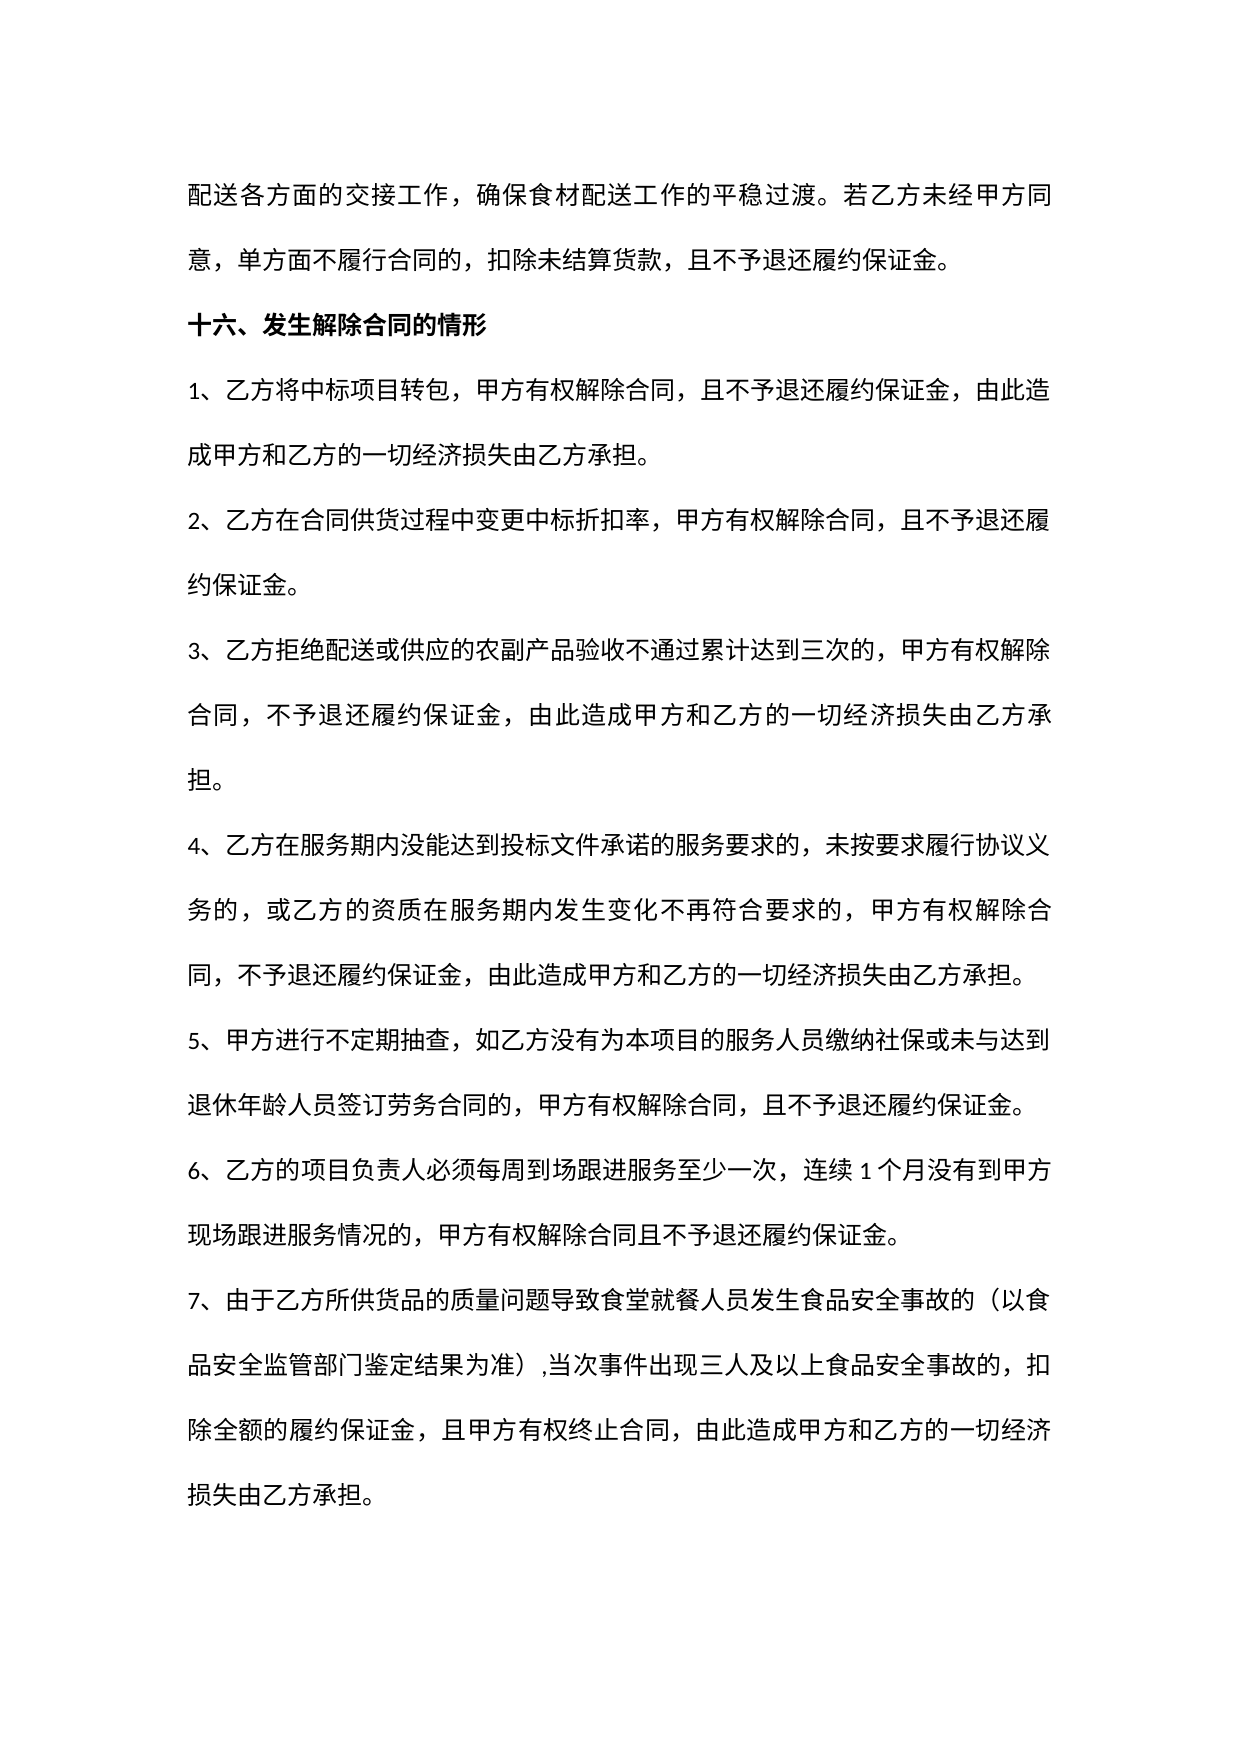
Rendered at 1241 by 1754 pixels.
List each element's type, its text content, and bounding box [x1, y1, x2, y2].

text 3、乙方拒绝配送或供应的农副产品验收不通过累计达到三次的，甲方有权解除合同，不予退还履约保证金，由此造成甲方和乙方的一切经济损失由乙方承担。 [187, 617, 1053, 812]
text 7、由于乙方所供货品的质量问题导致食堂就餐人员发生食品安全事故的（以食品安全监管部门鉴定结果为准）,当次事件出现三人及以上食品安全事故的，扣除全额的履约保证金，且甲方有权终止合同，由此造成甲方和乙方的一切经济损失由乙方承担。 [187, 1267, 1053, 1527]
text 十六、发生解除合同的情形 [187, 292, 1053, 357]
text 5、甲方进行不定期抽查，如乙方没有为本项目的服务人员缴纳社保或未与达到退休年龄人员签订劳务合同的，甲方有权解除合同，且不予退还履约保证金。 [187, 1007, 1053, 1137]
text 2、乙方在合同供货过程中变更中标折扣率，甲方有权解除合同，且不予退还履约保证金。 [187, 487, 1053, 617]
text 6、乙方的项目负责人必须每周到场跟进服务至少一次，连续1个月没有到甲方现场跟进服务情况的，甲方有权解除合同且不予退还履约保证金。 [187, 1137, 1053, 1267]
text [187, 162, 1053, 292]
text 4、乙方在服务期内没能达到投标文件承诺的服务要求的，未按要求履行协议义务的，或乙方的资质在服务期内发生变化不再符合要求的，甲方有权解除合同，不予退还履约保证金，由此造成甲方和乙方的一切经济损失由乙方承担。 [187, 812, 1053, 1007]
text 1、乙方将中标项目转包，甲方有权解除合同，且不予退还履约保证金，由此造成甲方和乙方的一切经济损失由乙方承担。 [187, 357, 1053, 487]
